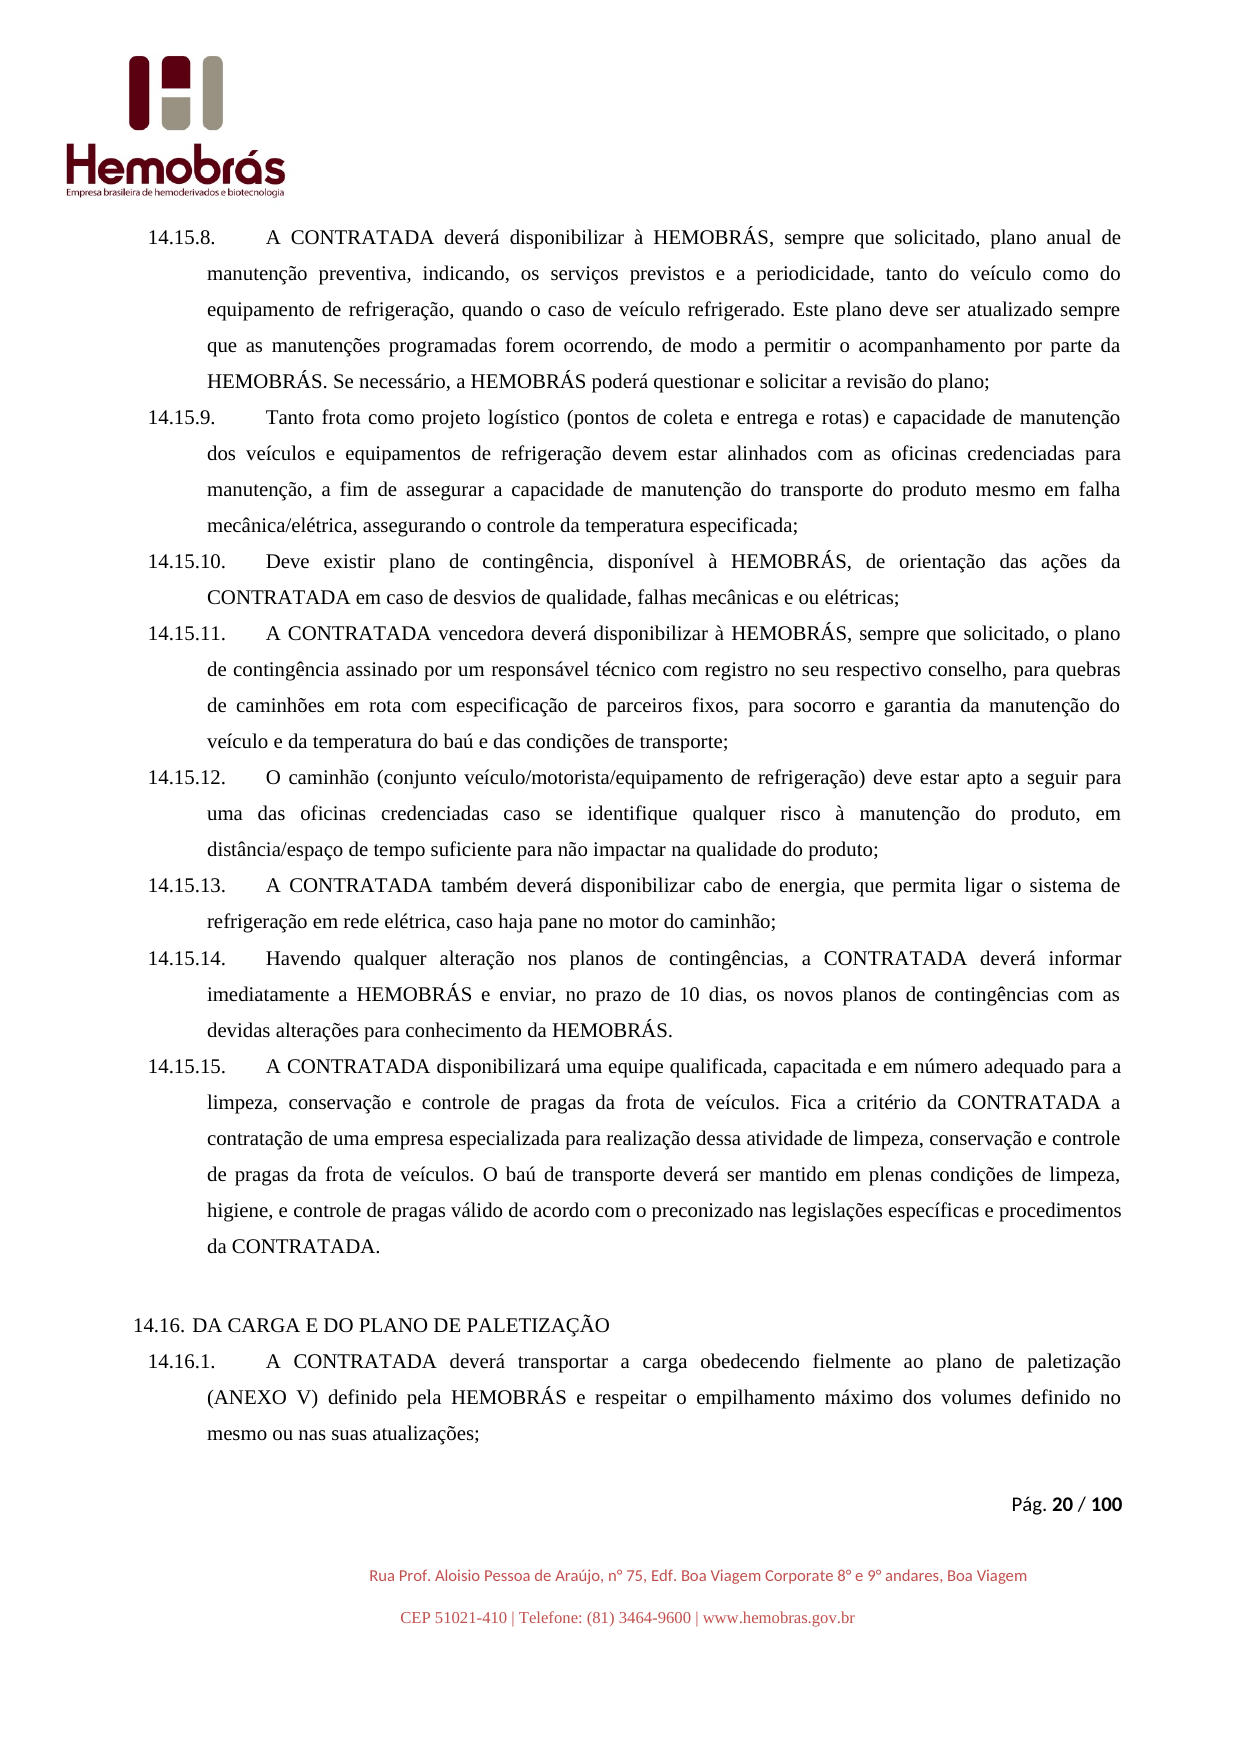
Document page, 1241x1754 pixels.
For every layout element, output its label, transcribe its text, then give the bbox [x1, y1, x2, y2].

subtitle DA CARGA E DO PLANO DE PALETIZAÇÃO [133, 1313, 1122, 1337]
picture [53, 43, 298, 213]
subtitle Havendo qualquer alteração nos planos de contingências, a CONTRATADA deverá informar imediatamente a HEMOBRÁS e enviar, no prazo de 10 dias, os novos planos de contingências com as devidas alterações para conhecimento da HEMOBRÁS. [148, 945, 1122, 1042]
subtitle A CONTRATADA disponibilizará uma equipe qualificada, capacitada e em número adequado para a limpeza, conservação e controle de pragas da frota de veículos. Fica a critério da CONTRATADA a contratação de uma empresa especializada para realização dessa atividade de limpeza, conservação e controle de pragas da frota de veículos. O baú de transporte deverá ser mantido em plenas condições de limpeza, higiene, e controle de pragas válido de acordo com o preconizado nas legislações específicas e procedimentos da CONTRATADA. [148, 1053, 1122, 1258]
subtitle Deve existir plano de contingência, disponível à HEMOBRÁS, de orientação das ações da CONTRATADA em caso de desvios de qualidade, falhas mecânicas e ou elétricas; [148, 549, 1122, 609]
subtitle Tanto frota como projeto logístico (pontos de coleta e entrega e rotas) e capacidade de manutenção dos veículos e equipamentos de refrigeração devem estar alinhados com as oficinas credenciadas para manutenção, a fim de assegurar a capacidade de manutenção do transporte do produto mesmo em falha mecânica/elétrica, assegurando o controle da temperatura especificada; [148, 405, 1122, 537]
subtitle A CONTRATADA deverá transportar a carga obedecendo fielmente ao plano de paletização (ANEXO V) definido pela HEMOBRÁS e respeitar o empilhamento máximo dos volumes definido no mesmo ou nas suas atualizações; [148, 1349, 1122, 1445]
subtitle A CONTRATADA vencedora deverá disponibilizar à HEMOBRÁS, sempre que solicitado, o plano de contingência assinado por um responsável técnico com registro no seu respectivo conselho, para quebras de caminhões em rota com especificação de parceiros fixos, para socorro e garantia da manutenção do veículo e da temperatura do baú e das condições de transporte; [148, 621, 1122, 753]
subtitle O caminhão (conjunto veículo/motorista/equipamento de refrigeração) deve estar apto a seguir para uma das oficinas credenciadas caso se identifique qualquer risco à manutenção do produto, em distância/espaço de tempo suficiente para não impactar na qualidade do produto; [148, 765, 1122, 861]
subtitle A CONTRATADA deverá disponibilizar à HEMOBRÁS, sempre que solicitado, plano anual de manutenção preventiva, indicando, os serviços previstos e a periodicidade, tanto do veículo como do equipamento de refrigeração, quando o caso de veículo refrigerado. Este plano deve ser atualizado sempre que as manutenções programadas forem ocorrendo, de modo a permitir o acompanhamento por parte da HEMOBRÁS. Se necessário, a HEMOBRÁS poderá questionar e solicitar a revisão do plano; [148, 148, 1122, 393]
subtitle A CONTRATADA também deverá disponibilizar cabo de energia, que permita ligar o sistema de refrigeração em rede elétrica, caso haja pane no motor do caminhão; [148, 873, 1122, 933]
